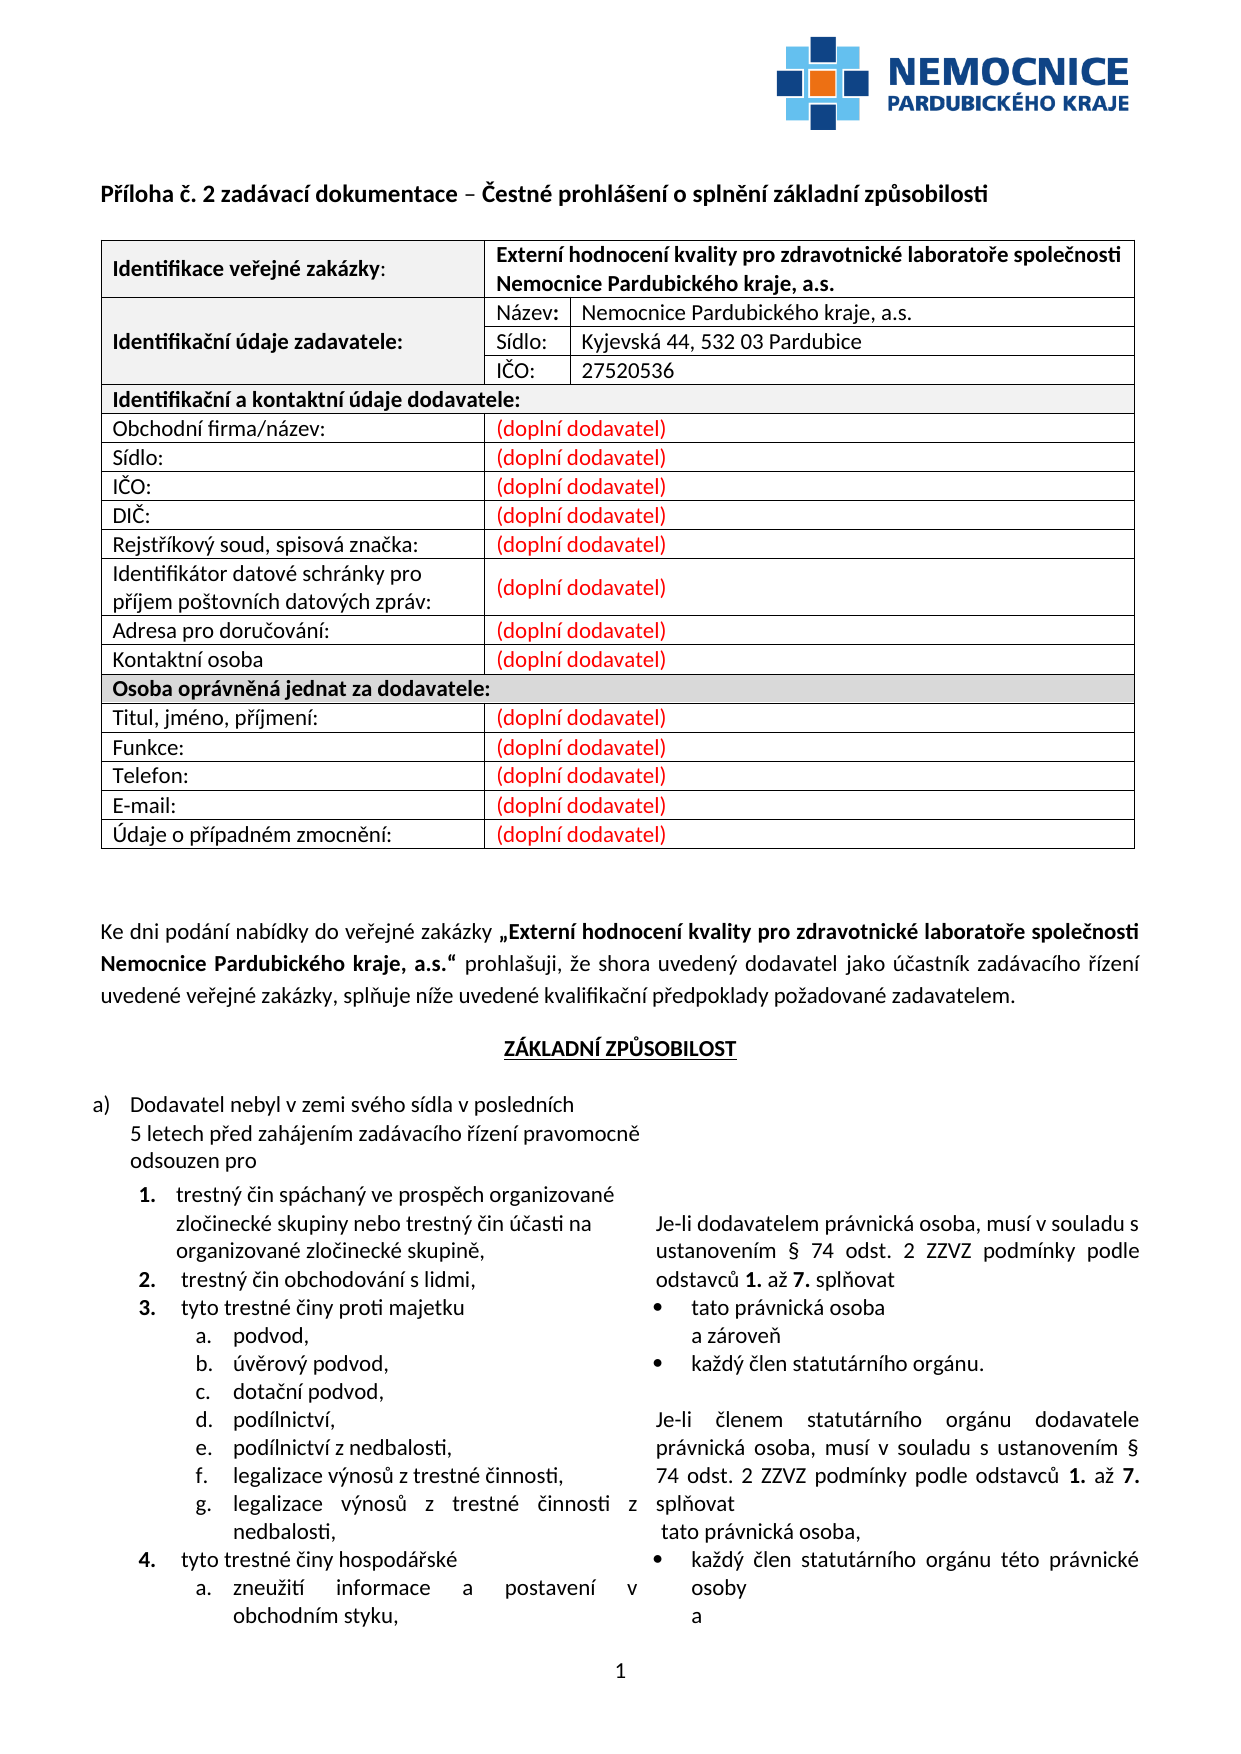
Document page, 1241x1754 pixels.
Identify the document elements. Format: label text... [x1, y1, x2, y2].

table_cell (doplní dodavatel) [485, 559, 1134, 615]
table_cell (doplní dodavatel) [485, 791, 1134, 819]
table_cell DIČ: [102, 501, 484, 529]
table_cell Název: [485, 298, 570, 326]
table_header Identifikace veřejné zakázky: [102, 241, 484, 297]
table_cell Identifikátor datové schránky pro příjem poštovních datových zpráv: [102, 559, 484, 615]
table_cell (doplní dodavatel) [485, 443, 1134, 471]
table_cell Identifikační údaje zadavatele: [102, 298, 484, 384]
list 5 letech před zahájením zadávacího řízení pravomocně [130, 1119, 1140, 1147]
table_cell (doplní dodavatel) [485, 501, 1134, 529]
table_cell Telefon: [102, 762, 484, 790]
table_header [647, 1175, 1149, 1635]
table_cell Kyjevská 44, 532 03 Pardubice [571, 327, 1134, 355]
text Příloha č. 2 zadávací dokumentace – Čestné prohlášení o splnění základní způsobilosti [100, 178, 1140, 209]
table_cell Adresa pro doručování: [102, 616, 484, 644]
list Dodavatel nebyl v zemi svého sídla v posledních [92, 1091, 1140, 1119]
table_cell (doplní dodavatel) [485, 530, 1134, 558]
table_cell Kontaktní osoba [102, 645, 484, 673]
table_cell Údaje o případném zmocnění: [102, 820, 484, 848]
picture [775, 35, 1129, 131]
table_cell Rejstříkový soud, spisová značka: [102, 530, 484, 558]
table_cell (doplní dodavatel) [485, 472, 1134, 500]
list odsouzen pro [130, 1147, 1140, 1175]
table_cell Identifikační a kontaktní údaje dodavatele: [102, 385, 1134, 413]
table_cell (doplní dodavatel) [485, 616, 1134, 644]
table_cell (doplní dodavatel) [485, 414, 1134, 442]
table_cell Sídlo: [485, 327, 570, 355]
table_cell (doplní dodavatel) [485, 704, 1134, 732]
table_cell (doplní dodavatel) [485, 645, 1134, 673]
table_cell Nemocnice Pardubického kraje, a.s. [571, 298, 1134, 326]
table_cell E-mail: [102, 791, 484, 819]
table_cell (doplní dodavatel) [485, 820, 1134, 848]
text Ke dni podání nabídky do veřejné zakázky „Externí hodnocení kvality pro zdravotnické laboratoře společnosti Nemocnice Pardubického kraje, a.s.“ prohlašuji, že shora uvedený dodavatel jako účastník zadávacího řízení uvedené veřejné zakázky, splňuje níže uvedené kvalifikační předpoklady požadované zadavatelem. [100, 917, 1140, 1009]
table_header Externí hodnocení kvality pro zdravotnické laboratoře společnosti Nemocnice Pardubického kraje, a.s. [485, 241, 1134, 297]
table_cell Osoba oprávněná jednat za dodavatele: [102, 675, 1134, 702]
table_cell IČO: [485, 356, 570, 384]
text ZÁKLADNÍ ZPŮSOBILOST [100, 1034, 1140, 1063]
table_cell IČO: [102, 472, 484, 500]
table_cell Funkce: [102, 733, 484, 761]
table_cell Titul, jméno, příjmení: [102, 704, 484, 732]
table_cell (doplní dodavatel) [485, 762, 1134, 790]
table_cell Sídlo: [102, 443, 484, 471]
table_cell (doplní dodavatel) [485, 733, 1134, 761]
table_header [130, 1175, 647, 1635]
table_cell 27520536 [571, 356, 1134, 384]
table_cell Obchodní firma/název: [102, 414, 484, 442]
